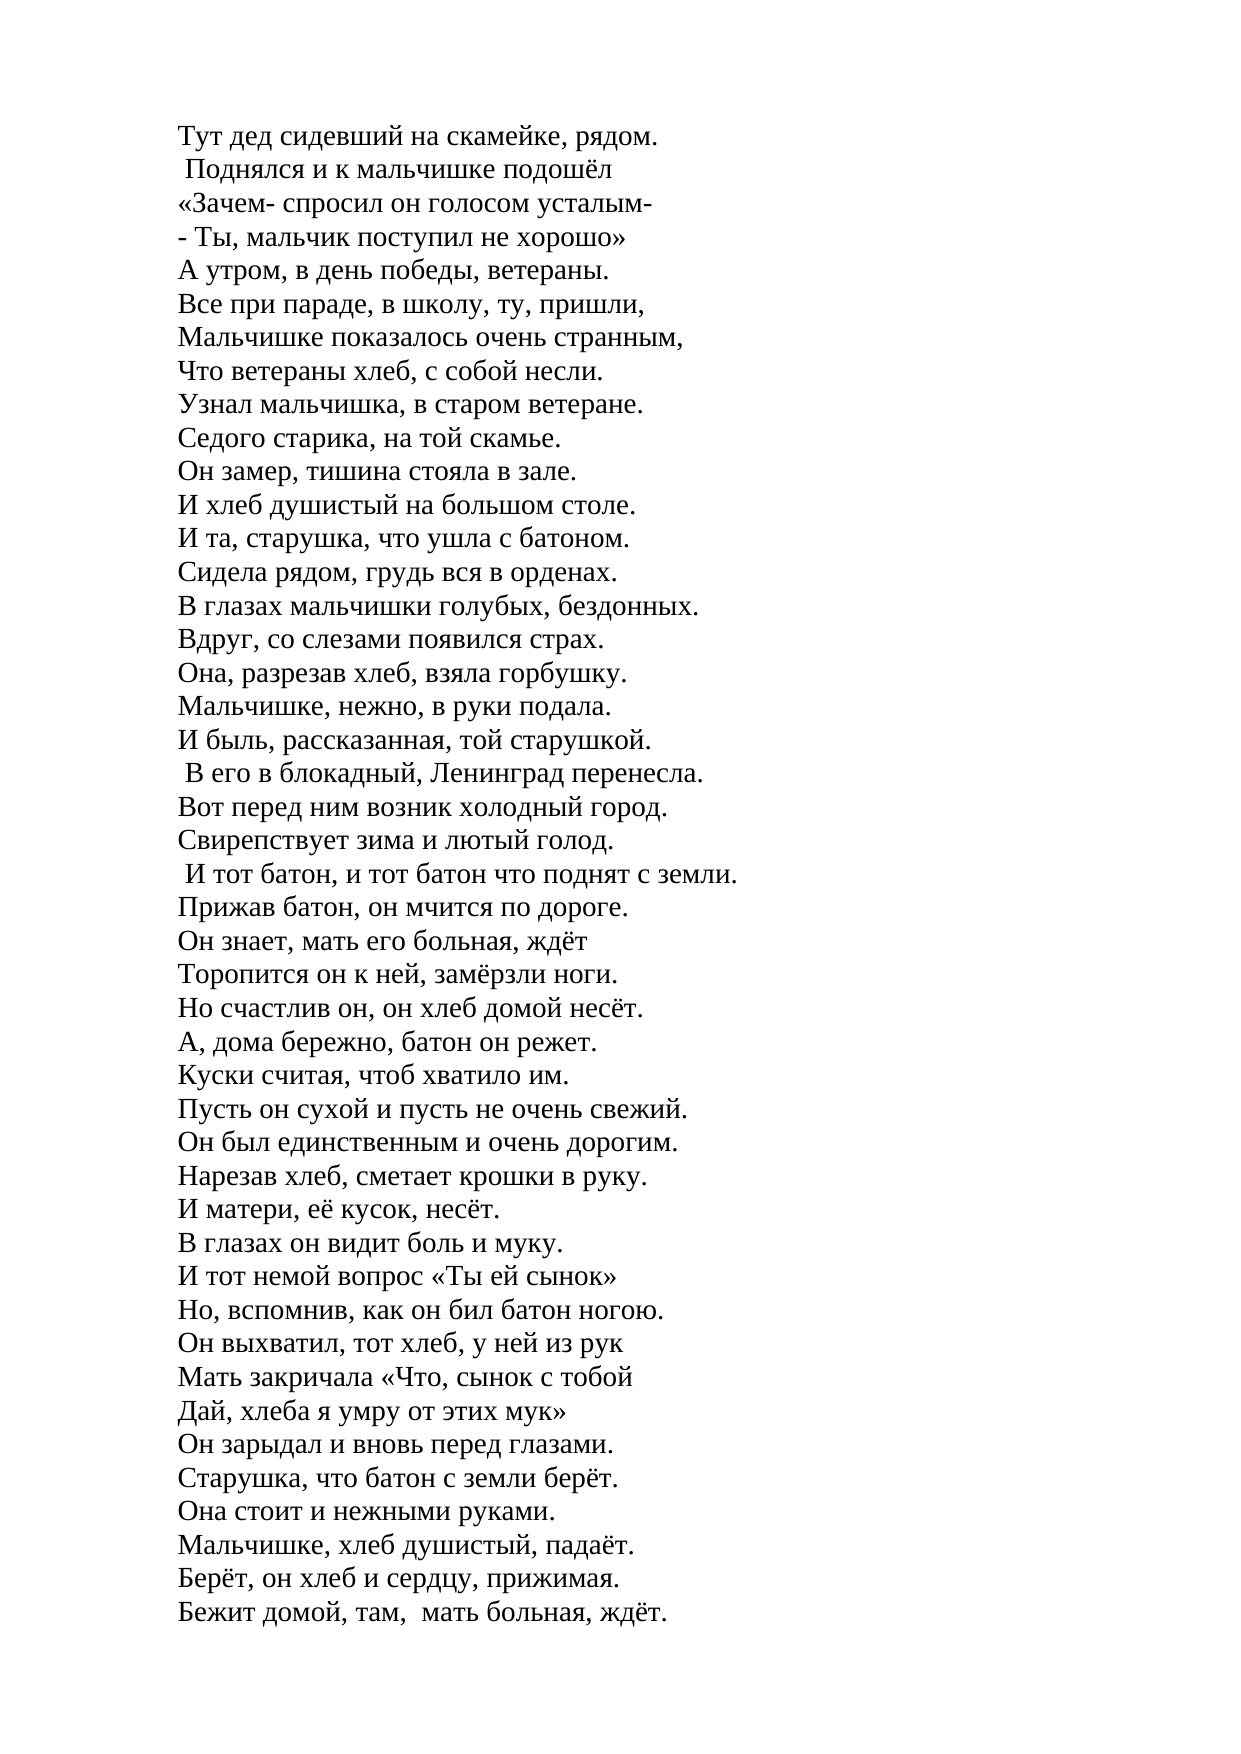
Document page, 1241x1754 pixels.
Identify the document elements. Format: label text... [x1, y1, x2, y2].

text Берёт, он хлеб и сердцу, прижимая. [177, 1560, 1152, 1594]
text Мальчишке, нежно, в руки подала. [177, 688, 1152, 722]
text В глазах он видит боль и муку. [177, 1225, 1152, 1258]
text И тот немой вопрос «Ты ей сынок» [177, 1258, 1152, 1292]
text А, дома бережно, батон он режет. [177, 1024, 1152, 1057]
text Но счастлив он, он хлеб домой несёт. [177, 990, 1152, 1024]
text Он знает, мать его больная, ждёт [177, 923, 1152, 957]
text Куски считая, чтоб хватило им. [177, 1057, 1152, 1091]
text Старушка, что батон с земли берёт. [177, 1460, 1152, 1493]
text И матери, её кусок, несёт. [177, 1191, 1152, 1225]
text И тот батон, и тот батон что поднят с земли. [177, 856, 1152, 889]
text Сидела рядом, грудь вся в орденах. [177, 554, 1152, 588]
text Седого старика, на той скамье. [177, 420, 1152, 453]
text Вот перед ним возник холодный город. [177, 789, 1152, 822]
text Нарезав хлеб, сметает крошки в руку. [177, 1158, 1152, 1191]
text Он выхватил, тот хлеб, у ней из рук [177, 1326, 1152, 1359]
text Свирепствует зима и лютый голод. [177, 822, 1152, 856]
text Пусть он сухой и пусть не очень свежий. [177, 1091, 1152, 1124]
text А утром, в день победы, ветераны. [177, 252, 1152, 286]
text Мальчишке, хлеб душистый, падаёт. [177, 1527, 1152, 1560]
text В его в блокадный, Ленинград перенесла. [177, 755, 1152, 789]
text Он зарыдал и вновь перед глазами. [177, 1426, 1152, 1460]
text Все при параде, в школу, ту, пришли, [177, 286, 1152, 319]
text Что ветераны хлеб, с собой несли. [177, 353, 1152, 386]
text Дай, хлеба я умру от этих мук» [177, 1393, 1152, 1426]
text Он был единственным и очень дорогим. [177, 1124, 1152, 1158]
text Тут дед сидевший на скамейке, рядом. [177, 118, 1152, 152]
text И быль, рассказанная, той старушкой. [177, 722, 1152, 755]
text Она стоит и нежными руками. [177, 1493, 1152, 1527]
text Бежит домой, там, мать больная, ждёт. [177, 1594, 1152, 1627]
text «Зачем- спросил он голосом усталым- [177, 185, 1152, 219]
text Но, вспомнив, как он бил батон ногою. [177, 1292, 1152, 1326]
text - Ты, мальчик поступил не хорошо» [177, 219, 1152, 252]
text Вдруг, со слезами появился страх. [177, 621, 1152, 655]
text Мальчишке показалось очень странным, [177, 319, 1152, 353]
text Торопится он к ней, замёрзли ноги. [177, 957, 1152, 990]
text Узнал мальчишка, в старом ветеране. [177, 386, 1152, 420]
text В глазах мальчишки голубых, бездонных. [177, 588, 1152, 621]
text Прижав батон, он мчится по дороге. [177, 889, 1152, 923]
text И хлеб душистый на большом столе. [177, 487, 1152, 521]
text Поднялся и к мальчишке подошёл [177, 152, 1152, 185]
text Мать закричала «Что, сынок с тобой [177, 1359, 1152, 1393]
text Он замер, тишина стояла в зале. [177, 453, 1152, 487]
text И та, старушка, что ушла с батоном. [177, 521, 1152, 554]
text Она, разрезав хлеб, взяла горбушку. [177, 655, 1152, 688]
